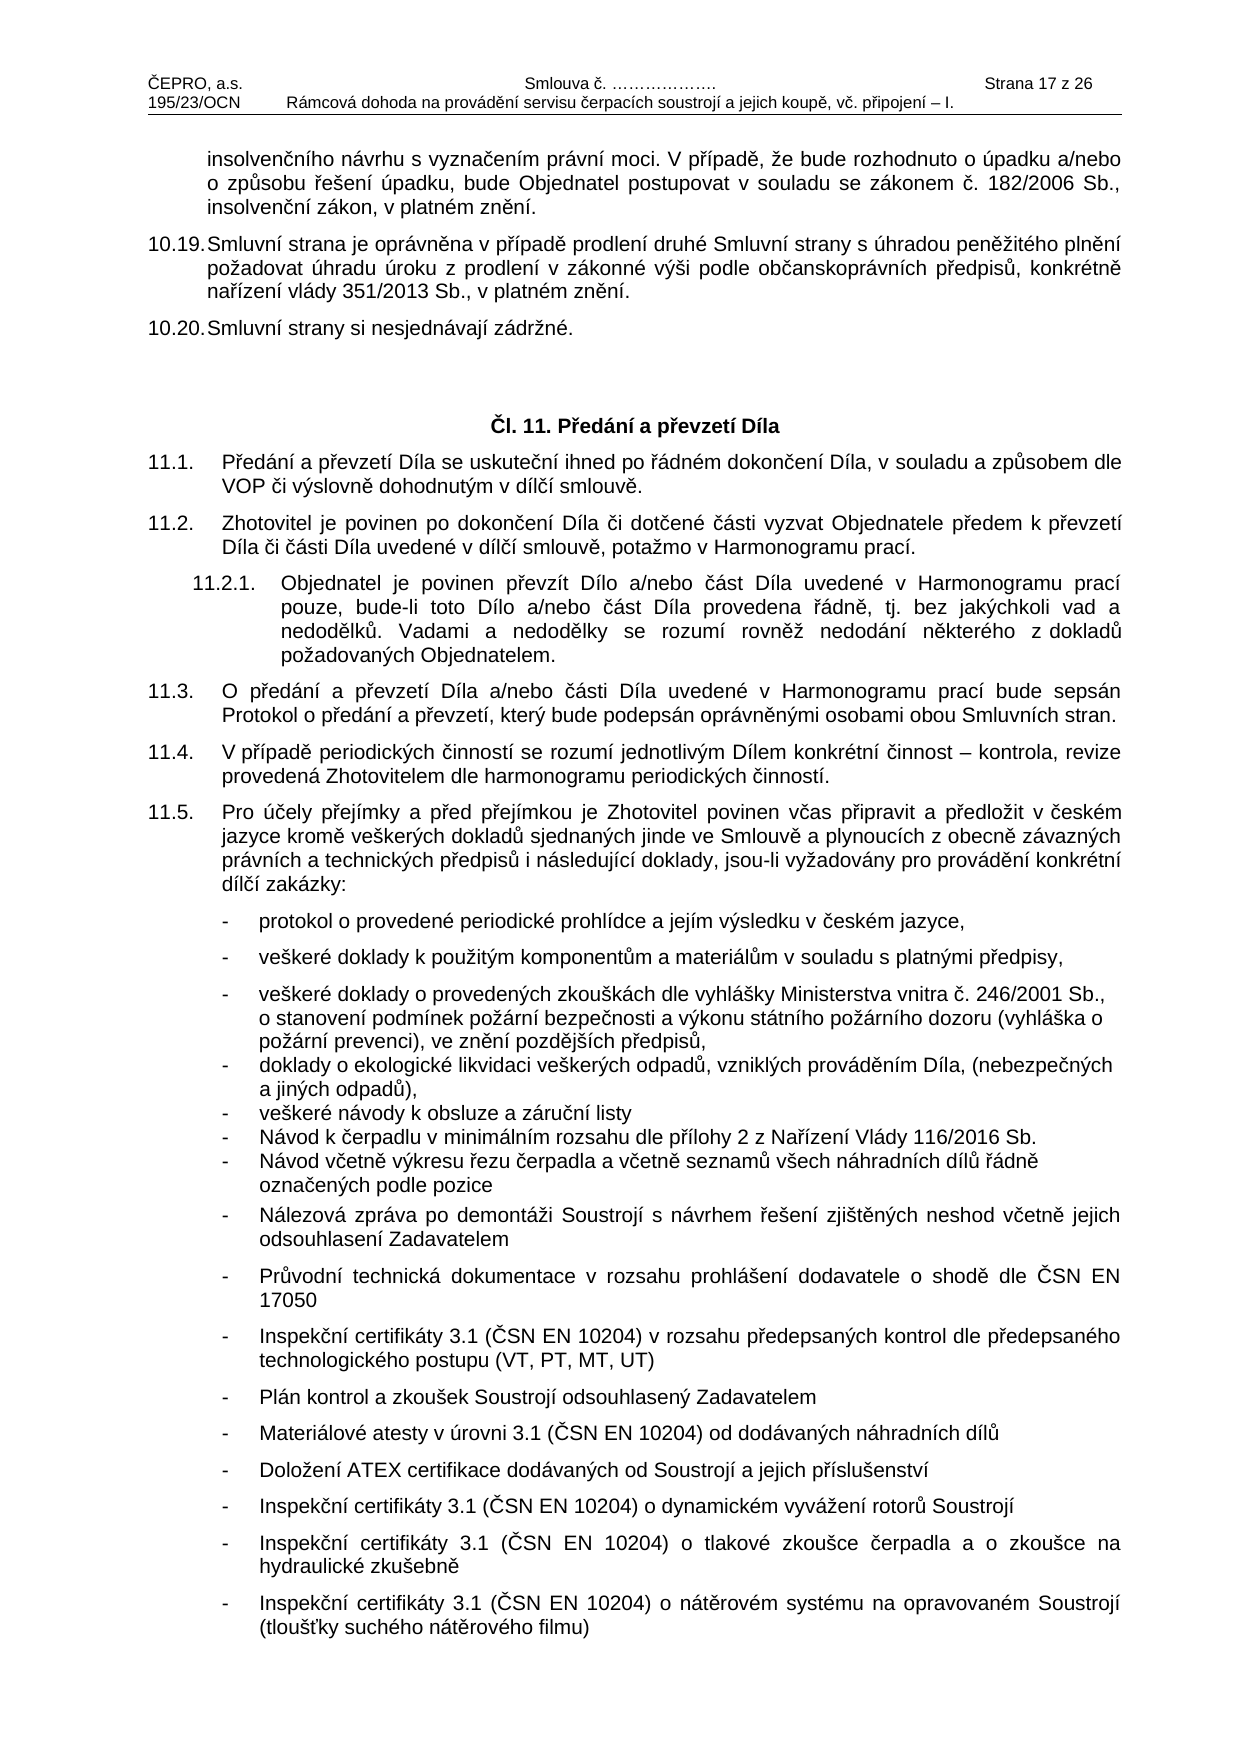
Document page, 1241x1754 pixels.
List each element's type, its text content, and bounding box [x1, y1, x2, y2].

text V případě periodických činností se rozumí jednotlivým Dílem konkrétní činnost – kontrola, revize provedená Zhotovitelem dle harmonogramu periodických činností. [148, 740, 1122, 788]
text O předání a převzetí Díla a/nebo části Díla uvedené v Harmonogramu prací bude sepsán Protokol o předání a převzetí, který bude podepsán oprávněnými osobami obou Smluvních stran. [148, 679, 1122, 727]
list Materiálové atesty v úrovni 3.1 (ČSN EN 10204) od dodávaných náhradních dílů [222, 1421, 1122, 1445]
text Objednatel je povinen převzít Dílo a/nebo část Díla uvedené v Harmonogramu prací pouze, bude-li toto Dílo a/nebo část Díla provedena řádně, tj. bez jakýchkoli vad a nedodělků. Vadami a nedodělky se rozumí rovněž nedodání některého z dokladů požadovaných Objednatelem. [192, 571, 1122, 667]
text Pro účely přejímky a před přejímkou je Zhotovitel povinen včas připravit a předložit v českém jazyce kromě veškerých dokladů sjednaných jinde ve Smlouvě a plynoucích z obecně závazných právních a technických předpisů i následující doklady, jsou-li vyžadovány pro provádění konkrétní dílčí zakázky: [148, 800, 1122, 896]
list Návod včetně výkresu řezu čerpadla a včetně seznamů všech náhradních dílů řádně označených podle pozice [222, 1149, 1122, 1197]
list Plán kontrol a zkoušek Soustrojí odsouhlasený Zadavatelem [222, 1384, 1122, 1408]
list Inspekční certifikáty 3.1 (ČSN EN 10204) v rozsahu předepsaných kontrol dle předepsaného technologického postupu (VT, PT, MT, UT) [222, 1324, 1122, 1372]
list Inspekční certifikáty 3.1 (ČSN EN 10204) o nátěrovém systému na opravovaném Soustrojí (tloušťky suchého nátěrového filmu) [222, 1591, 1122, 1639]
list Inspekční certifikáty 3.1 (ČSN EN 10204) o tlakové zkoušce čerpadla a o zkoušce na hydraulické zkušebně [222, 1530, 1122, 1578]
text Smluvní strany si nesjednávají zádržné. [148, 316, 1122, 340]
text Smluvní strana je oprávněna v případě prodlení druhé Smluvní strany s úhradou peněžitého plnění požadovat úhradu úroku z prodlení v zákonné výši podle občanskoprávních předpisů, konkrétně nařízení vlády 351/2013 Sb., v platném znění. [148, 231, 1122, 303]
text Předání a převzetí Díla [148, 414, 1122, 438]
list Průvodní technická dokumentace v rozsahu prohlášení dodavatele o shodě dle ČSN EN 17050 [222, 1264, 1122, 1312]
list Inspekční certifikáty 3.1 (ČSN EN 10204) o dynamickém vyvážení rotorů Soustrojí [222, 1494, 1122, 1518]
list Doložení ATEX certifikace dodávaných od Soustrojí a jejich příslušenství [222, 1457, 1122, 1481]
list veškeré doklady o provedených zkouškách dle vyhlášky Ministerstva vnitra č. 246/2001 Sb., o stanovení podmínek požární bezpečnosti a výkonu státního požárního dozoru (vyhláška o požární prevenci), ve znění pozdějších předpisů, [222, 981, 1122, 1053]
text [148, 147, 1122, 219]
list protokol o provedené periodické prohlídce a jejím výsledku v českém jazyce, [222, 908, 1122, 932]
list veškeré doklady k použitým komponentům a materiálům v souladu s platnými předpisy, [222, 945, 1122, 969]
list veškeré návody k obsluze a záruční listy [222, 1101, 1122, 1125]
text Předání a převzetí Díla se uskuteční ihned po řádném dokončení Díla, v souladu a způsobem dle VOP či výslovně dohodnutým v dílčí smlouvě. [148, 450, 1122, 498]
text Zhotovitel je povinen po dokončení Díla či dotčené části vyzvat Objednatele předem k převzetí Díla či části Díla uvedené v dílčí smlouvě, potažmo v Harmonogramu prací. [148, 511, 1122, 558]
list Nálezová zpráva po demontáži Soustrojí s návrhem řešení zjištěných neshod včetně jejich odsouhlasení Zadavatelem [222, 1203, 1122, 1251]
list doklady o ekologické likvidaci veškerých odpadů, vzniklých prováděním Díla, (nebezpečných a jiných odpadů), [222, 1053, 1122, 1101]
list Návod k čerpadlu v minimálním rozsahu dle přílohy 2 z Nařízení Vlády 116/2016 Sb. [222, 1125, 1122, 1149]
